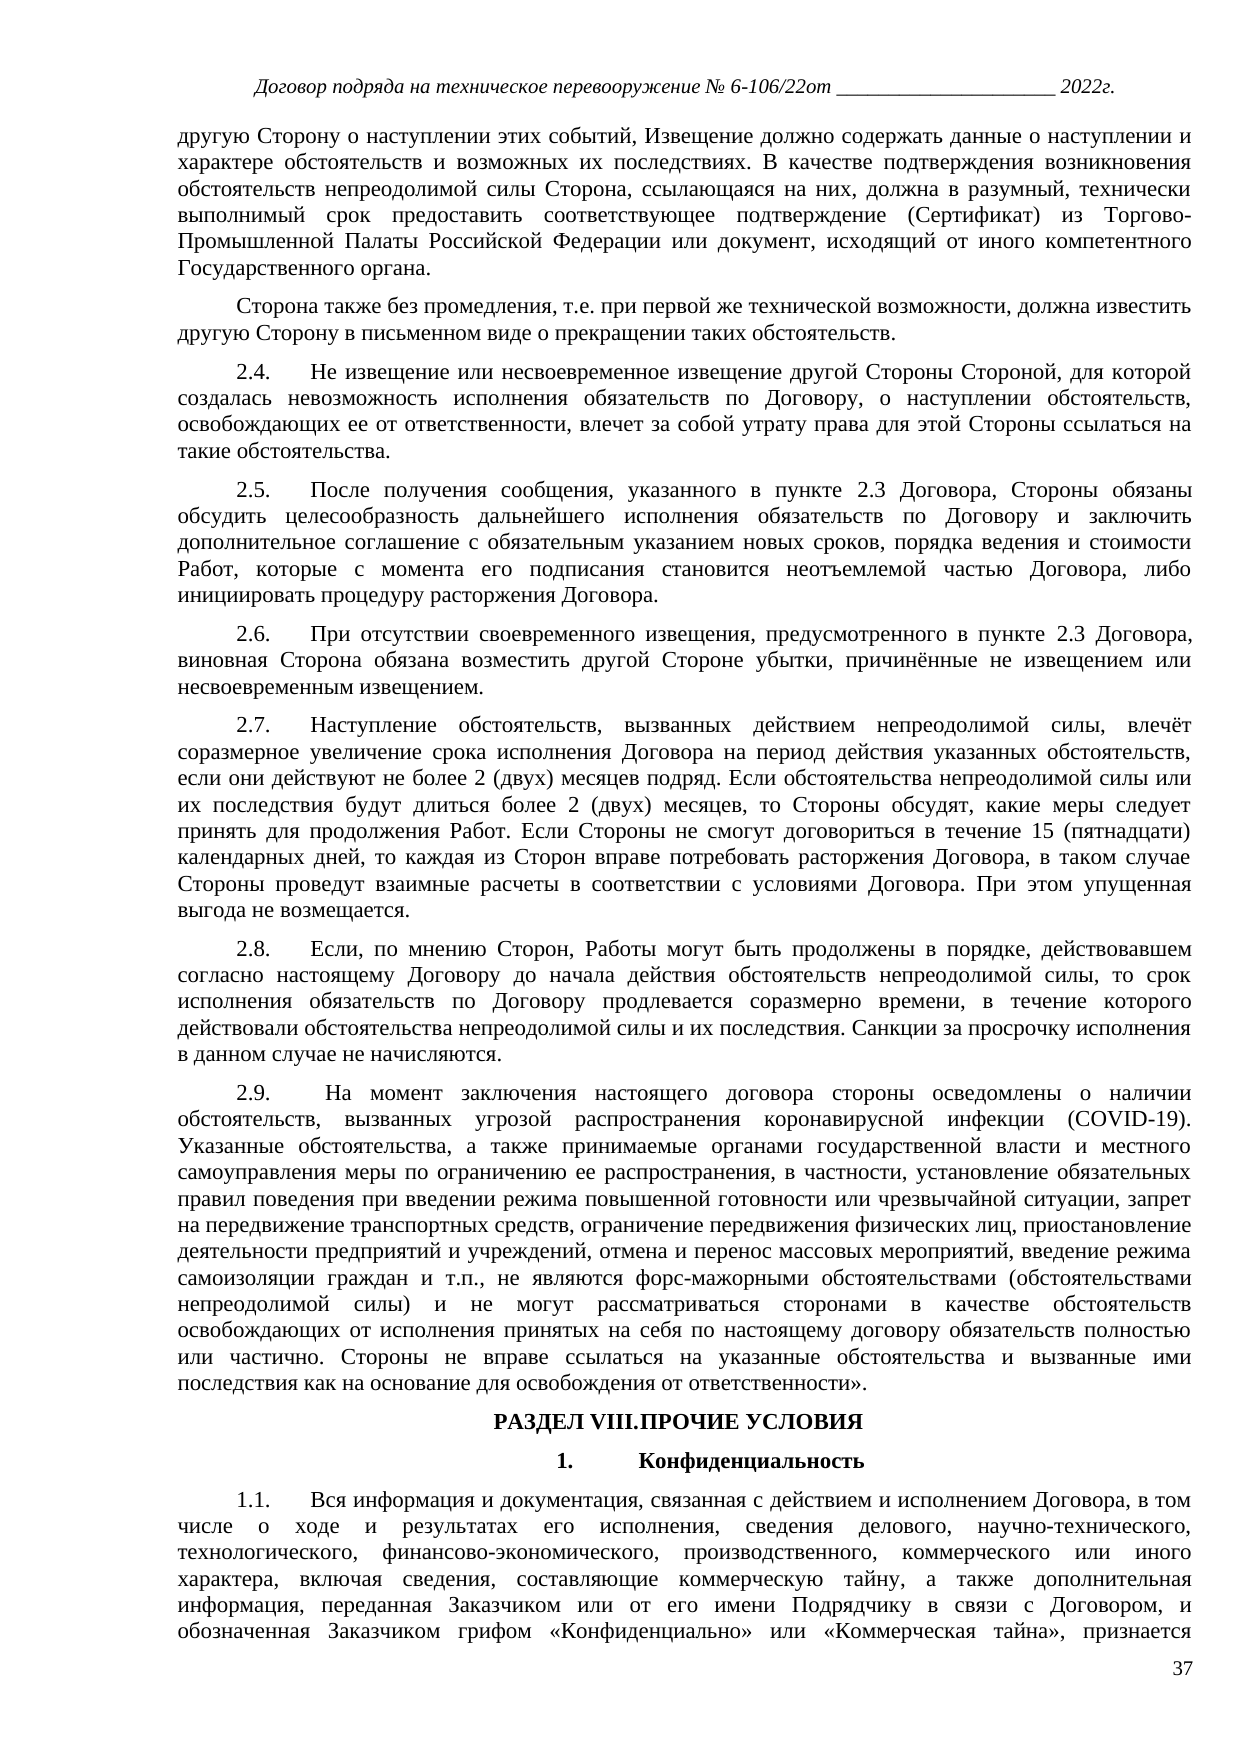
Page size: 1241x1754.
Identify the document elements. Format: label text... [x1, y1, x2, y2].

text Если, по мнению Сторон, Работы могут быть продолжены в порядке, действовавшем согласно настоящему Договору до начала действия обстоятельств непреодолимой силы, то срок исполнения обязательств по Договору продлевается соразмерно времени, в течение которого действовали обстоятельства непреодолимой силы и их последствия. Санкции за просрочку исполнения в данном случае не начисляются. [177, 935, 1193, 1067]
text На момент заключения настоящего договора стороны осведомлены о наличии обстоятельств, вызванных угрозой распространения коронавирусной инфекции (COVID-19). Указанные обстоятельства, а также принимаемые органами государственной власти и местного самоуправления меры по ограничению ее распространения, в частности, установление обязательных правил поведения при введении режима повышенной готовности или чрезвычайной ситуации, запрет на передвижение транспортных средств, ограничение передвижения физических лиц, приостановление деятельности предприятий и учреждений, отмена и перенос массовых мероприятий, введение режима самоизоляции граждан и т.п., не являются форс-мажорными обстоятельствами (обстоятельствами непреодолимой силы) и не могут рассматриваться сторонами в качестве обстоятельств освобождающих от исполнения принятых на себя по настоящему договору обязательств полностью или частично. Стороны не вправе ссылаться на указанные обстоятельства и вызванные ими последствия как на основание для освобождения от ответственности». [177, 1079, 1193, 1395]
list Сторона также без промедления, т.е. при первой же технической возможности, должна известить другую Сторону в письменном виде о прекращении таких обстоятельств. [177, 293, 1193, 345]
text После получения сообщения, указанного в пункте 32.3 Договора, Стороны обязаны обсудить целесообразность дальнейшего исполнения обязательств по Договору и заключить дополнительное соглашение с обязательным указанием новых сроков, порядка ведения и стоимости Работ, которые с момента его подписания становится неотъемлемой частью Договора, либо инициировать процедуру расторжения Договора. [177, 476, 1193, 607]
text Наступление обстоятельств, вызванных действием непреодолимой силы, влечёт соразмерное увеличение срока исполнения Договора на период действия указанных обстоятельств, если они действуют не более 2 (двух) месяцев подряд. Если обстоятельства непреодолимой силы или их последствия будут длиться более 2 (двух) месяцев, то Стороны обсудят, какие меры следует принять для продолжения Работ. Если Стороны не смогут договориться в течение 15 (пятнадцати) календарных дней, то каждая из Сторон вправе потребовать расторжения Договора, в таком случае Стороны проведут взаимные расчеты в соответствии с условиями Договора. При этом упущенная выгода не возмещается. [177, 712, 1193, 922]
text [177, 122, 1193, 280]
text При отсутствии своевременного извещения, предусмотренного в пункте 32.3 Договора, виновная Сторона обязана возместить другой Стороне убытки, причинённые не извещением или несвоевременным извещением. [177, 620, 1193, 699]
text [177, 1486, 1193, 1644]
text Не извещение или несвоевременное извещение другой Стороны Стороной, для которой создалась невозможность исполнения обязательств по Договору, о наступлении обстоятельств, освобождающих ее от ответственности, влечет за собой утрату права для этой Стороны ссылаться на такие обстоятельства. [177, 358, 1193, 463]
text Конфиденциальность [177, 1447, 1193, 1473]
text ПРОЧИЕ УСЛОВИЯ [177, 1408, 1193, 1434]
